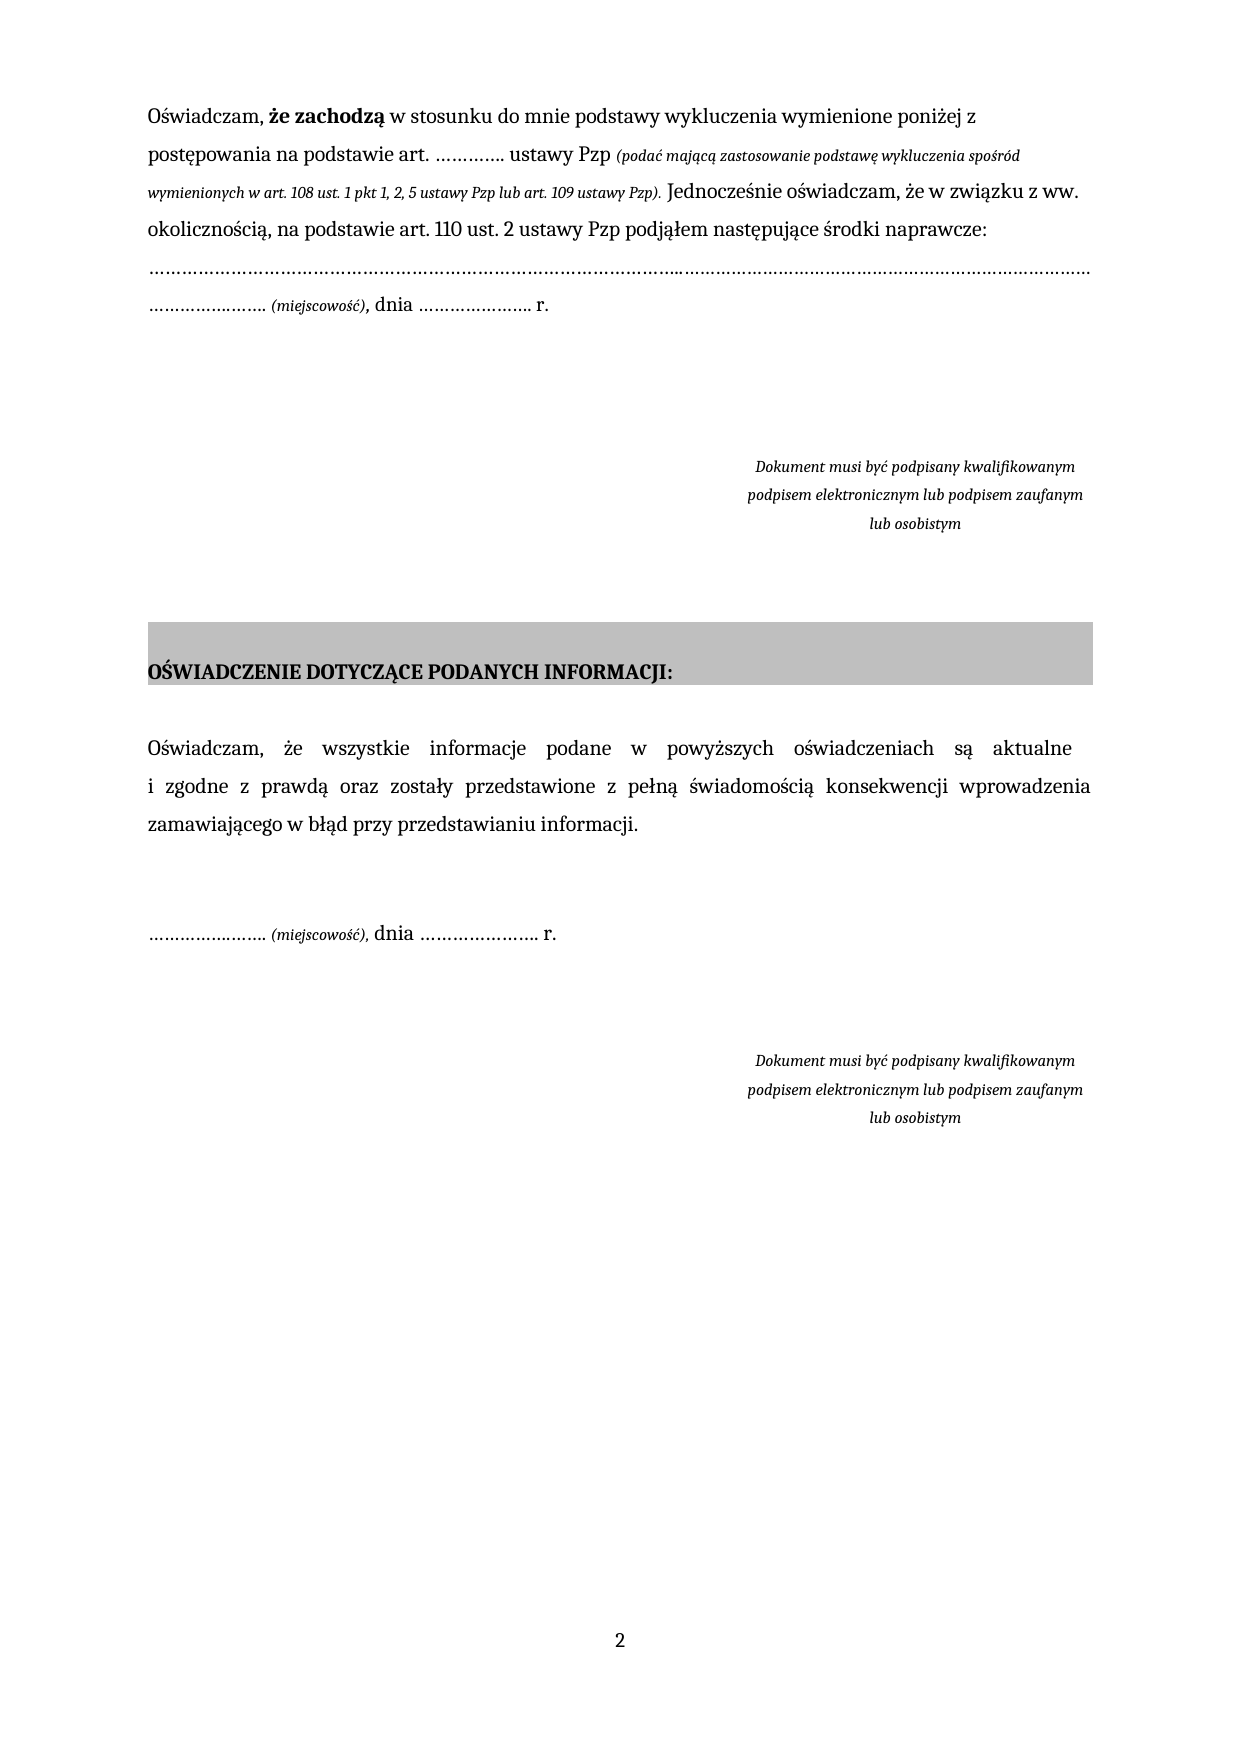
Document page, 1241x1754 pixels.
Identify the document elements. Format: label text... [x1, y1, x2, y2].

text Dokument musi być podpisany kwalifikowanym podpisem elektronicznym lub podpisem zaufanym lub osobistym [738, 457, 1093, 534]
text …………….……. (miejscowość), dnia …………………. r. [148, 292, 1093, 316]
text …………….……. (miejscowość), dnia …………………. r. [148, 921, 1093, 946]
text Dokument musi być podpisany kwalifikowanym podpisem elektronicznym lub podpisem zaufanym lub osobistym [738, 1051, 1093, 1128]
text Oświadczam, że wszystkie informacje podane w powyższych oświadczeniach są aktualne i zgodne z prawdą oraz zostały przedstawione z pełną świadomością konsekwencji wprowadzenia zamawiającego w błąd przy przedstawianiu informacji. [148, 736, 1093, 836]
text Oświadczam, że zachodzą w stosunku do mnie podstawy wykluczenia wymienione poniżej z postępowania na podstawie art. …………. ustawy Pzp (podać mającą zastosowanie podstawę wykluczenia spośród wymienionych w art. 108 ust. 1 pkt 1, 2, 5 ustawy Pzp lub art. 109 ustawy Pzp). Jednocześnie oświadczam, że w związku z ww. okolicznością, na podstawie art. 110 ust. 2 ustawy Pzp podjąłem następujące środki naprawcze: ……………………………………………………………………………………..…………………………………………………………………… [148, 103, 1093, 280]
text OŚWIADCZENIE DOTYCZĄCE PODANYCH INFORMACJI: [148, 660, 1093, 685]
